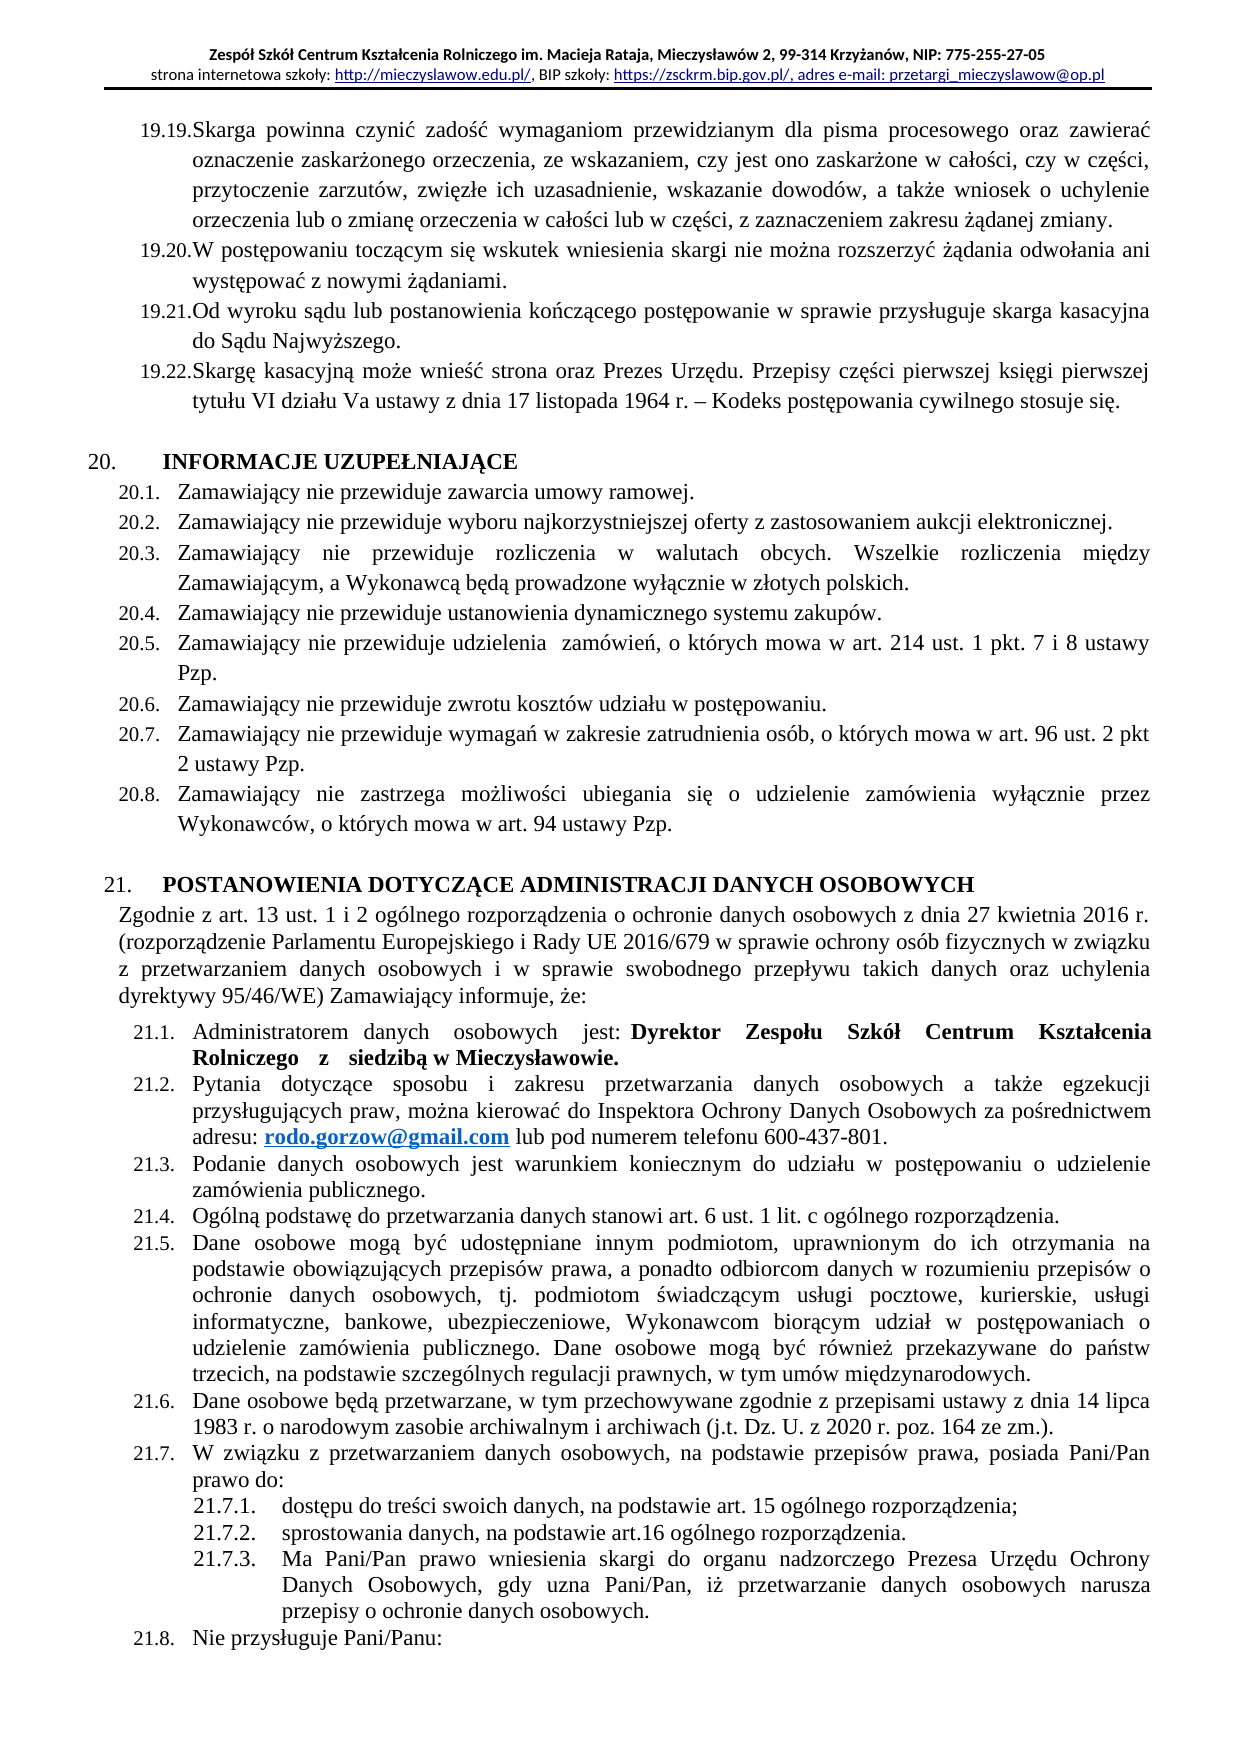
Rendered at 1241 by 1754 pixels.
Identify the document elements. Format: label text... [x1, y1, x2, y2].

list Pytania dotyczące sposobu i zakresu przetwarzania danych osobowych a także egzekucji przysługujących praw, można kierować do Inspektora Ochrony Danych Osobowych za pośrednictwem adresu: rodo.gorzow@gmail.com lub pod numerem telefonu 600-437-801. [133, 1071, 1152, 1149]
list Ma Pani/Pan prawo wniesienia skargi do organu nadzorczego Prezesa Urzędu Ochrony Danych Osobowych, gdy uzna Pani/Pan, iż przetwarzanie danych osobowych narusza przepisy o ochronie danych osobowych. [193, 1545, 1152, 1624]
list Ogólną podstawę do przetwarzania danych stanowi art. 6 ust. 1 lit. c ogólnego rozporządzenia. [133, 1202, 1152, 1229]
list W postępowaniu toczącym się wskutek wniesienia skargi nie można rozszerzyć żądania odwołania ani występować z nowymi żądaniami. [140, 236, 1152, 293]
list INFORMACJE UZUPEŁNIAJĄCE [88, 448, 1152, 474]
list Zamawiający nie przewiduje wyboru najkorzystniejszej oferty z zastosowaniem aukcji elektronicznej. [118, 508, 1152, 535]
list POSTANOWIENIA DOTYCZĄCE ADMINISTRACJI DANYCH OSOBOWYCH [103, 871, 1138, 897]
list Zamawiający nie przewiduje udzielenia zamówień, o których mowa w art. 214 ust. 1 pkt. 7 i 8 ustawy Pzp. [118, 629, 1152, 686]
list dostępu do treści swoich danych, na podstawie art. 15 ogólnego rozporządzenia; [193, 1492, 1152, 1518]
list Dane osobowe będą przetwarzane, w tym przechowywane zgodnie z przepisami ustawy z dnia 14 lipca 1983 r. o narodowym zasobie archiwalnym i archiwach (j.t. Dz. U. z 2020 r. poz. 164 ze zm.). [133, 1387, 1152, 1439]
list Od wyroku sądu lub postanowienia kończącego postępowanie w sprawie przysługuje skarga kasacyjna do Sądu Najwyższego. [140, 297, 1152, 353]
list Skargę kasacyjną może wnieść strona oraz Prezes Urzędu. Przepisy części pierwszej księgi pierwszej tytułu VI działu Va ustawy z dnia 17 listopada 1964 r. – Kodeks postępowania cywilnego stosuje się. [140, 357, 1152, 414]
list Zamawiający nie zastrzega możliwości ubiegania się o udzielenie zamówienia wyłącznie przez Wykonawców, o których mowa w art. 94 ustawy Pzp. [118, 780, 1152, 837]
list sprostowania danych, na podstawie art.16 ogólnego rozporządzenia. [193, 1518, 1152, 1545]
text Zgodnie z art. 13 ust. 1 i 2 ogólnego rozporządzenia o ochronie danych osobowych z dnia 27 kwietnia 2016 r. (rozporządzenie Parlamentu Europejskiego i Rady UE 2016/679 w sprawie ochrony osób fizycznych w związku z przetwarzaniem danych osobowych i w sprawie swobodnego przepływu takich danych oraz uchylenia dyrektywy 95/46/WE) Zamawiający informuje, że: [118, 901, 1152, 1009]
list Zamawiający nie przewiduje ustanowienia dynamicznego systemu zakupów. [118, 599, 1152, 625]
list Zamawiający nie przewiduje zawarcia umowy ramowej. [118, 478, 1152, 504]
list Podanie danych osobowych jest warunkiem koniecznym do udziału w postępowaniu o udzielenie zamówienia publicznego. [133, 1149, 1152, 1202]
list Skarga powinna czynić zadość wymaganiom przewidzianym dla pisma procesowego oraz zawierać oznaczenie zaskarżonego orzeczenia, ze wskazaniem, czy jest ono zaskarżone w całości, czy w części, przytoczenie zarzutów, zwięzłe ich uzasadnienie, wskazanie dowodów, a także wniosek o uchylenie orzeczenia lub o zmianę orzeczenia w całości lub w części, z zaznaczeniem zakresu żądanej zmiany. [140, 116, 1152, 233]
list W związku z przetwarzaniem danych osobowych, na podstawie przepisów prawa, posiada Pani/Pan prawo do: [133, 1439, 1152, 1492]
list Zamawiający nie przewiduje wymagań w zakresie zatrudnienia osób, o których mowa w art. 96 ust. 2 pkt 2 ustawy Pzp. [118, 720, 1152, 776]
list Zamawiający nie przewiduje rozliczenia w walutach obcych. Wszelkie rozliczenia między Zamawiającym, a Wykonawcą będą prowadzone wyłącznie w złotych polskich. [118, 538, 1152, 595]
list Dane osobowe mogą być udostępniane innym podmiotom, uprawnionym do ich otrzymania na podstawie obowiązujących przepisów prawa, a ponadto odbiorcom danych w rozumieniu przepisów o ochronie danych osobowych, tj. podmiotom świadczącym usługi pocztowe, kurierskie, usługi informatyczne, bankowe, ubezpieczeniowe, Wykonawcom biorącym udział w postępowaniach o udzielenie zamówienia publicznego. Dane osobowe mogą być również przekazywane do państw trzecich, na podstawie szczególnych regulacji prawnych, w tym umów międzynarodowych. [133, 1229, 1152, 1387]
list Nie przysługuje Pani/Panu: [133, 1624, 1152, 1650]
list Administratorem danych osobowych jest: Dyrektor Zespołu Szkół Centrum Kształcenia Rolniczego z siedzibą w Mieczysławowie. [133, 1018, 1152, 1071]
list Zamawiający nie przewiduje zwrotu kosztów udziału w postępowaniu. [118, 689, 1152, 716]
